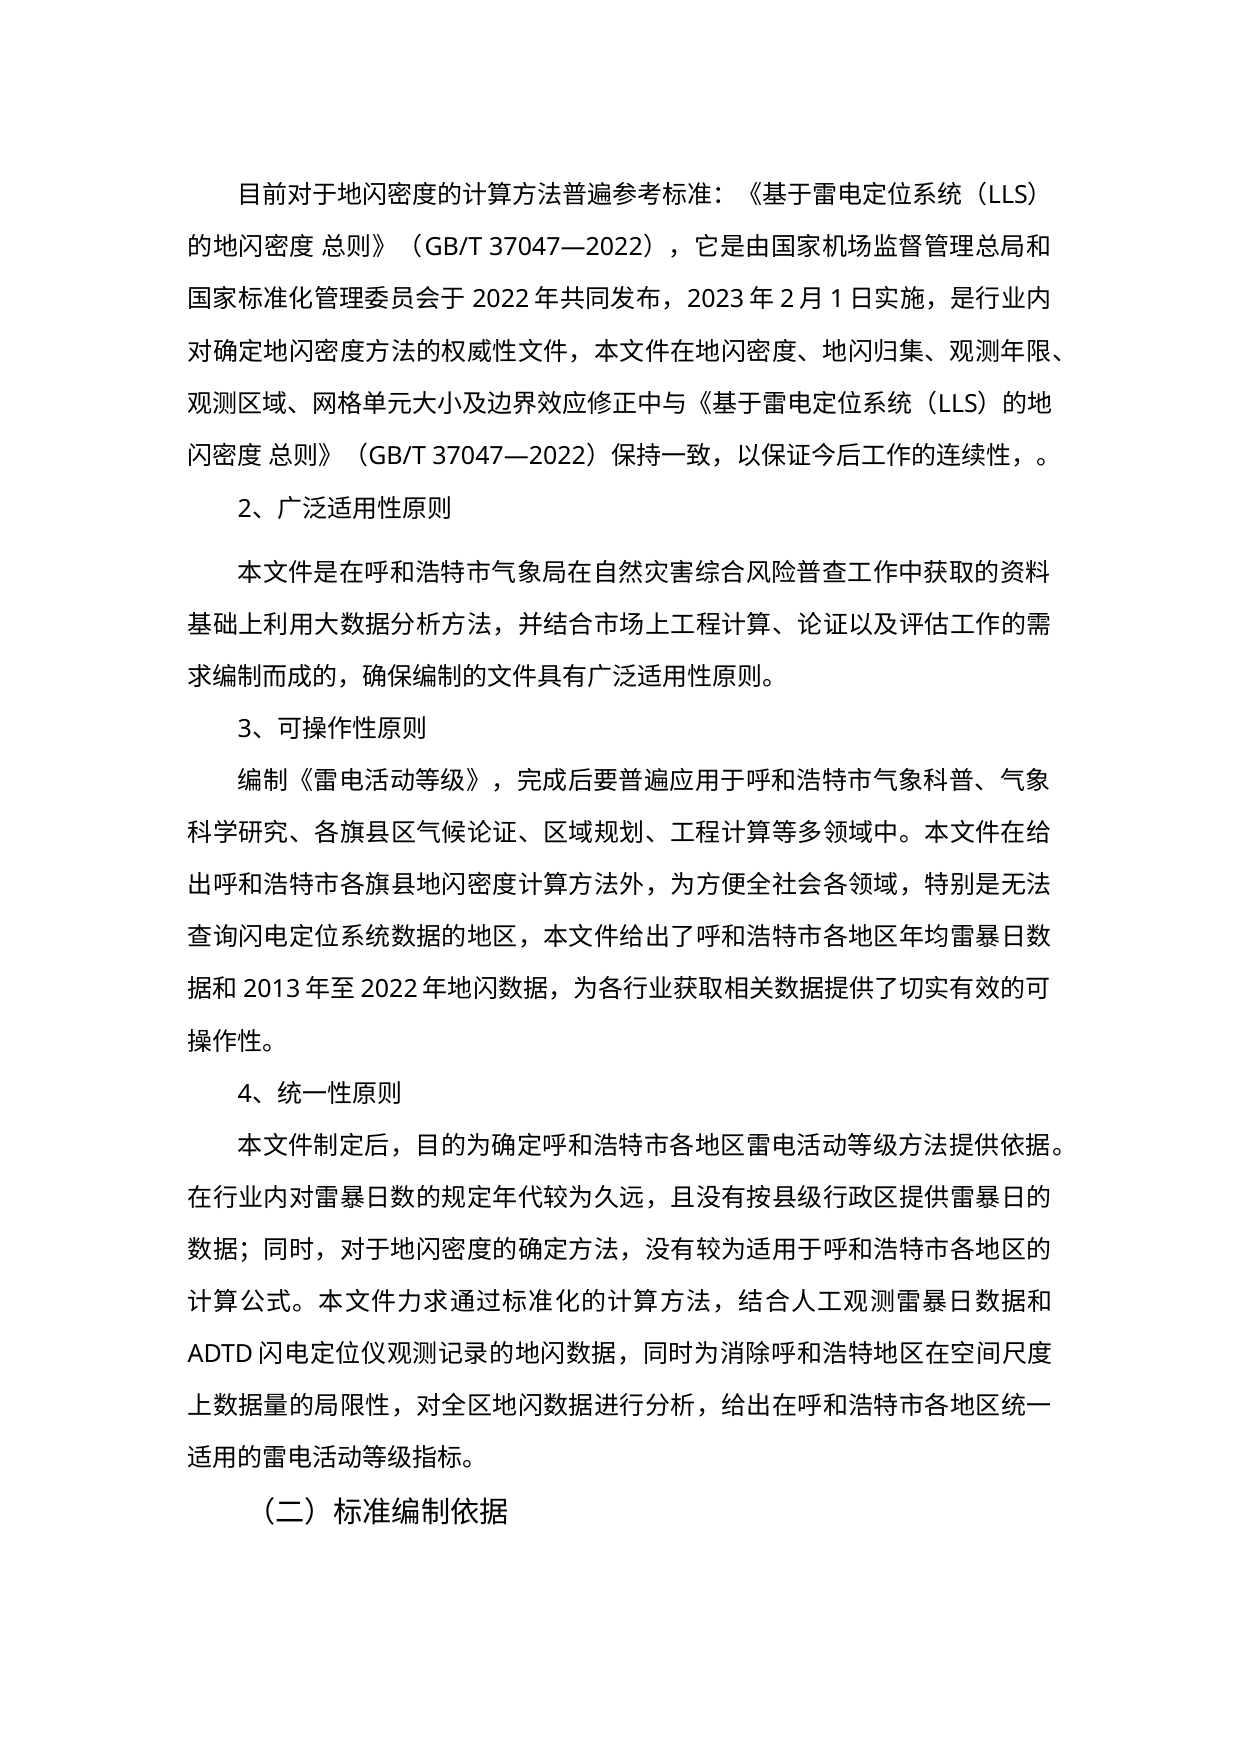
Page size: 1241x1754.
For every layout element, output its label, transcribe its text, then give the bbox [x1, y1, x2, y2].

text 编制《雷电活动等级》，完成后要普遍应用于呼和浩特市气象科普、气象科学研究、各旗县区气候论证、区域规划、工程计算等多领域中。本文件在给出呼和浩特市各旗县地闪密度计算方法外，为方便全社会各领域，特别是无法查询闪电定位系统数据的地区，本文件给出了呼和浩特市各地区年均雷暴日数据和2013年至2022年地闪数据，为各行业获取相关数据提供了切实有效的可操作性。 [187, 748, 1053, 1060]
text 4、统一性原则 [187, 1060, 1053, 1112]
text 2、广泛适用性原则 [187, 474, 1053, 539]
text 目前对于地闪密度的计算方法普遍参考标准：《基于雷电定位系统（LLS）的地闪密度 总则》（GB/T 37047—2022），它是由国家机场监督管理总局和国家标准化管理委员会于2022年共同发布，2023年2月1日实施，是行业内对确定地闪密度方法的权威性文件，本文件在地闪密度、地闪归集、观测年限、观测区域、网格单元大小及边界效应修正中与《基于雷电定位系统（LLS）的地闪密度 总则》（GB/T 37047—2022）保持一致，以保证今后工作的连续性，。 [187, 162, 1053, 474]
text 本文件制定后，目的为确定呼和浩特市各地区雷电活动等级方法提供依据。在行业内对雷暴日数的规定年代较为久远，且没有按县级行政区提供雷暴日的数据；同时，对于地闪密度的确定方法，没有较为适用于呼和浩特市各地区的计算公式。本文件力求通过标准化的计算方法，结合人工观测雷暴日数据和ADTD闪电定位仪观测记录的地闪数据，同时为消除呼和浩特地区在空间尺度上数据量的局限性，对全区地闪数据进行分析，给出在呼和浩特市各地区统一适用的雷电活动等级指标。 [187, 1112, 1053, 1477]
text 本文件是在呼和浩特市气象局在自然灾害综合风险普查工作中获取的资料基础上利用大数据分析方法，并结合市场上工程计算、论证以及评估工作的需求编制而成的，确保编制的文件具有广泛适用性原则。 [187, 539, 1053, 696]
text （二）标准编制依据 [187, 1477, 1053, 1542]
text 3、可操作性原则 [187, 696, 1053, 748]
